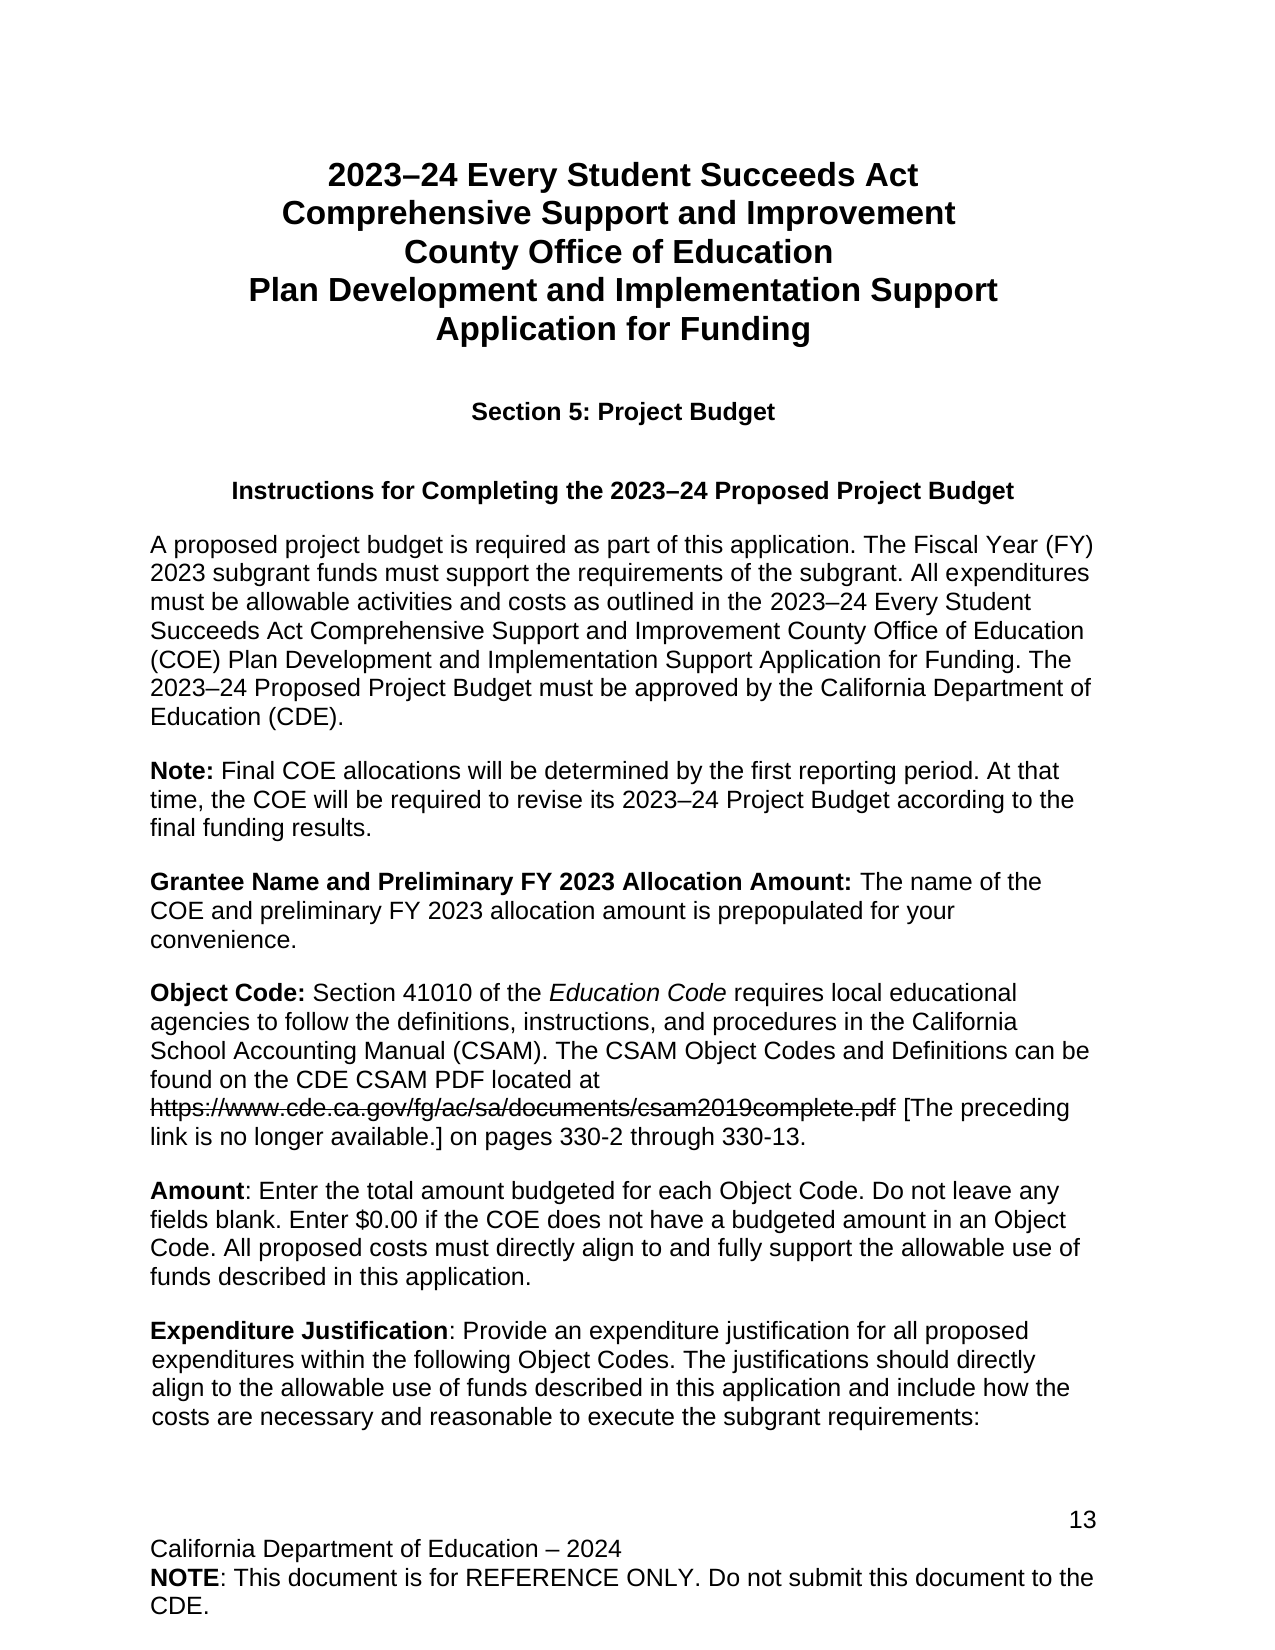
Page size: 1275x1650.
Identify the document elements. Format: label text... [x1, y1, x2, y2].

text Object Code: Section 41010 of the Education Code requires local educational agencies to follow the definitions, instructions, and procedures in the California School Accounting Manual (CSAM). The CSAM Object Codes and Definitions can be found on the CDE CSAM PDF located at https://www.cde.ca.gov/fg/ac/sa/documents/csam2019complete.pdf [The preceding link is no longer available.] on pages 330-2 through 330-13. [150, 978, 1096, 1151]
text Expenditure Justification: Provide an expenditure justification for all proposed expenditures within the following Object Codes. The justifications should directly align to the allowable use of funds described in this application and include how the costs are necessary and reasonable to execute the subgrant requirements: [150, 1316, 1096, 1431]
text Grantee Name and Preliminary FY 2023 Allocation Amount: The name of the COE and preliminary FY 2023 allocation amount is prepopulated for your convenience. [150, 867, 1096, 953]
subtitle Section 5: Project Budget [150, 397, 1096, 426]
text Note: Final COE allocations will be determined by the first reporting period. At that time, the COE will be required to revise its 2023–24 Project Budget according to the final funding results. [150, 756, 1096, 842]
text A proposed project budget is required as part of this application. The Fiscal Year (FY) 2023 subgrant funds must support the requirements of the subgrant. All expenditures must be allowable activities and costs as outlined in the 2023–24 Every Student Succeeds Act Comprehensive Support and Improvement County Office of Education (COE) Plan Development and Implementation Support Application for Funding. The 2023–24 Proposed Project Budget must be approved by the California Department of Education (CDE). [150, 530, 1096, 731]
subtitle 2023–24 Every Student Succeeds Act Comprehensive Support and Improvement County Office of Education Plan Development and Implementation Support Application for Funding [150, 155, 1096, 347]
subtitle Instructions for Completing the 2023–24 Proposed Project Budget [150, 476, 1096, 505]
text Amount: Enter the total amount budgeted for each Object Code. Do not leave any fields blank. Enter $0.00 if the COE does not have a budgeted amount in an Object Code. All proposed costs must directly align to and fully support the allowable use of funds described in this application. [150, 1176, 1096, 1291]
